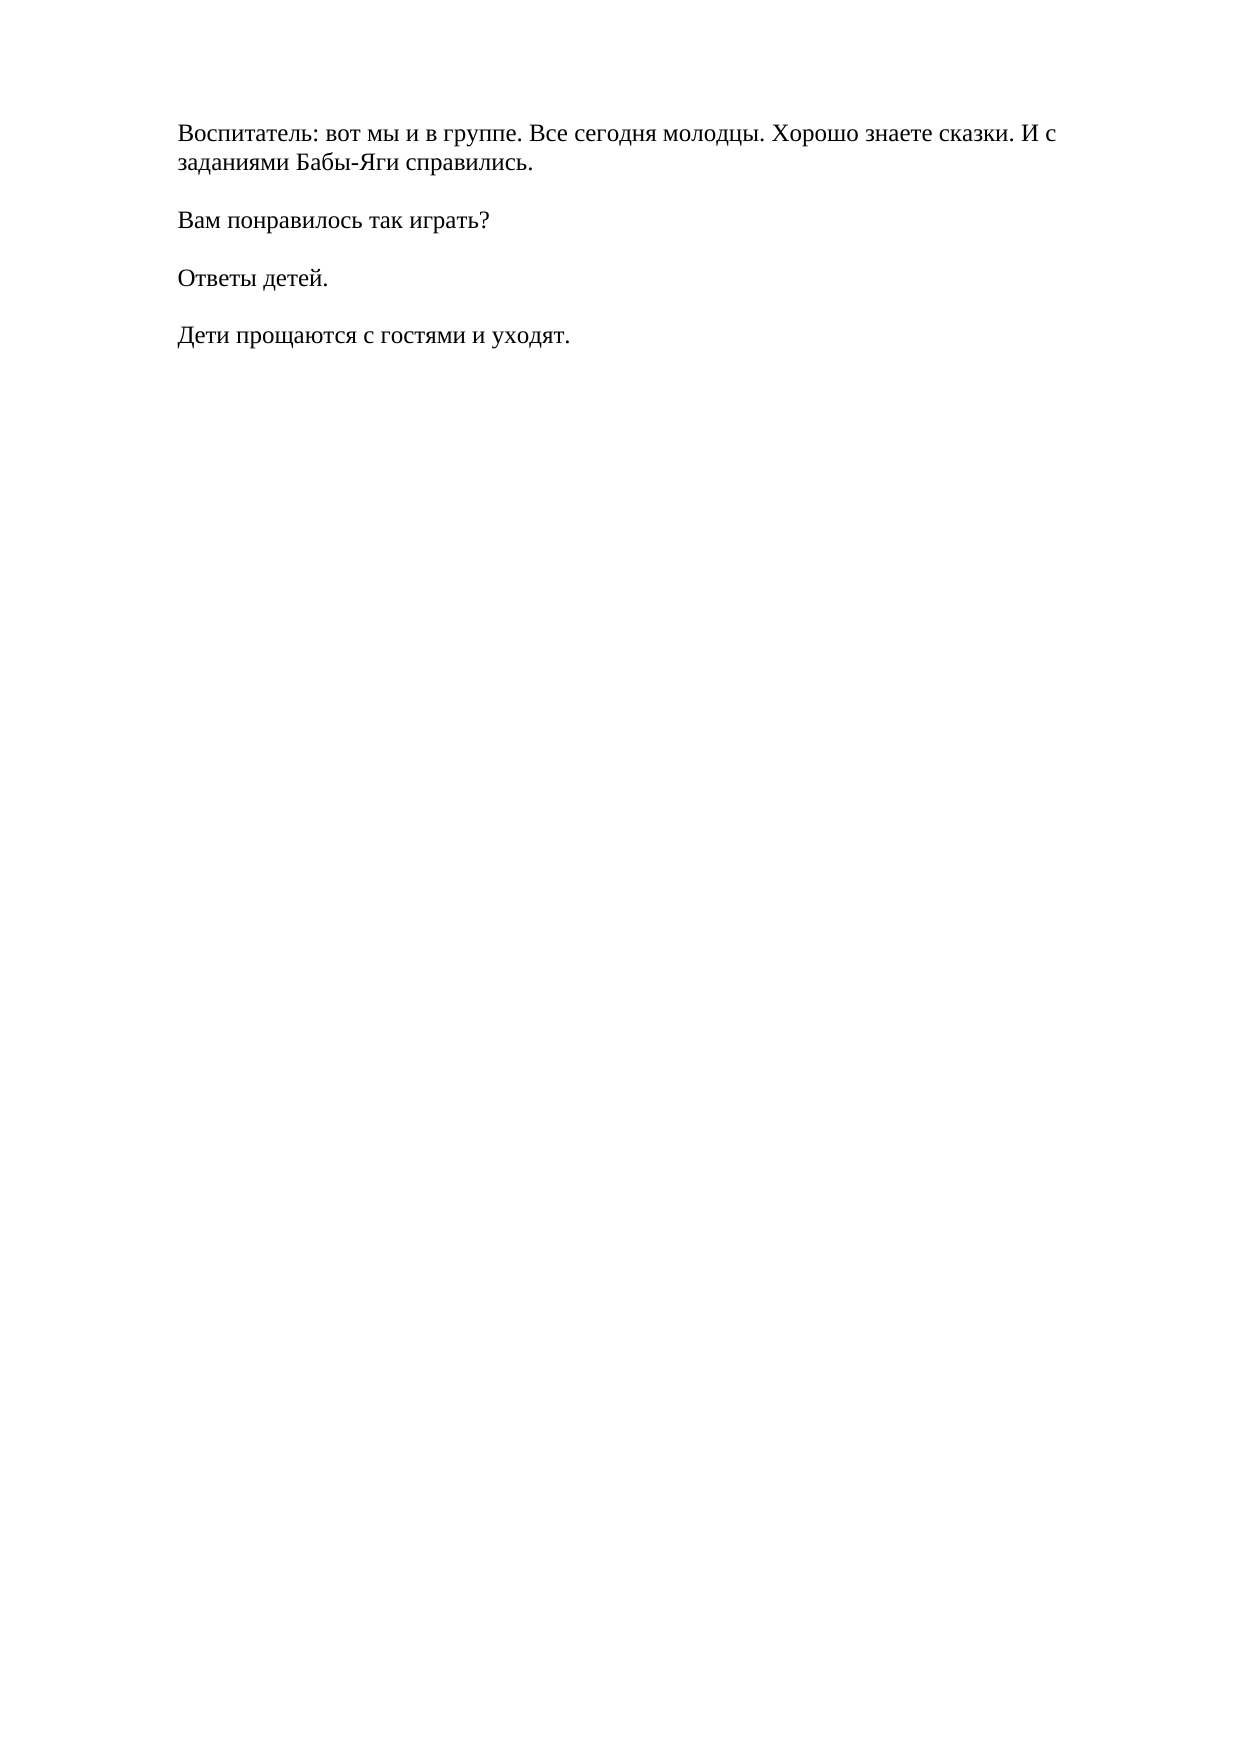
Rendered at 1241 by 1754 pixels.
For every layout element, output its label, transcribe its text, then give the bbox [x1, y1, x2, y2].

text Ответы детей. [177, 263, 1152, 291]
text Дети прощаются с гостями и уходят. [177, 321, 1152, 349]
text Вам понравилось так играть? [177, 205, 1152, 233]
text Воспитатель: вот мы и в группе. Все сегодня молодцы. Хорошо знаете сказки. И с заданиями Бабы-Яги справились. [177, 118, 1152, 176]
